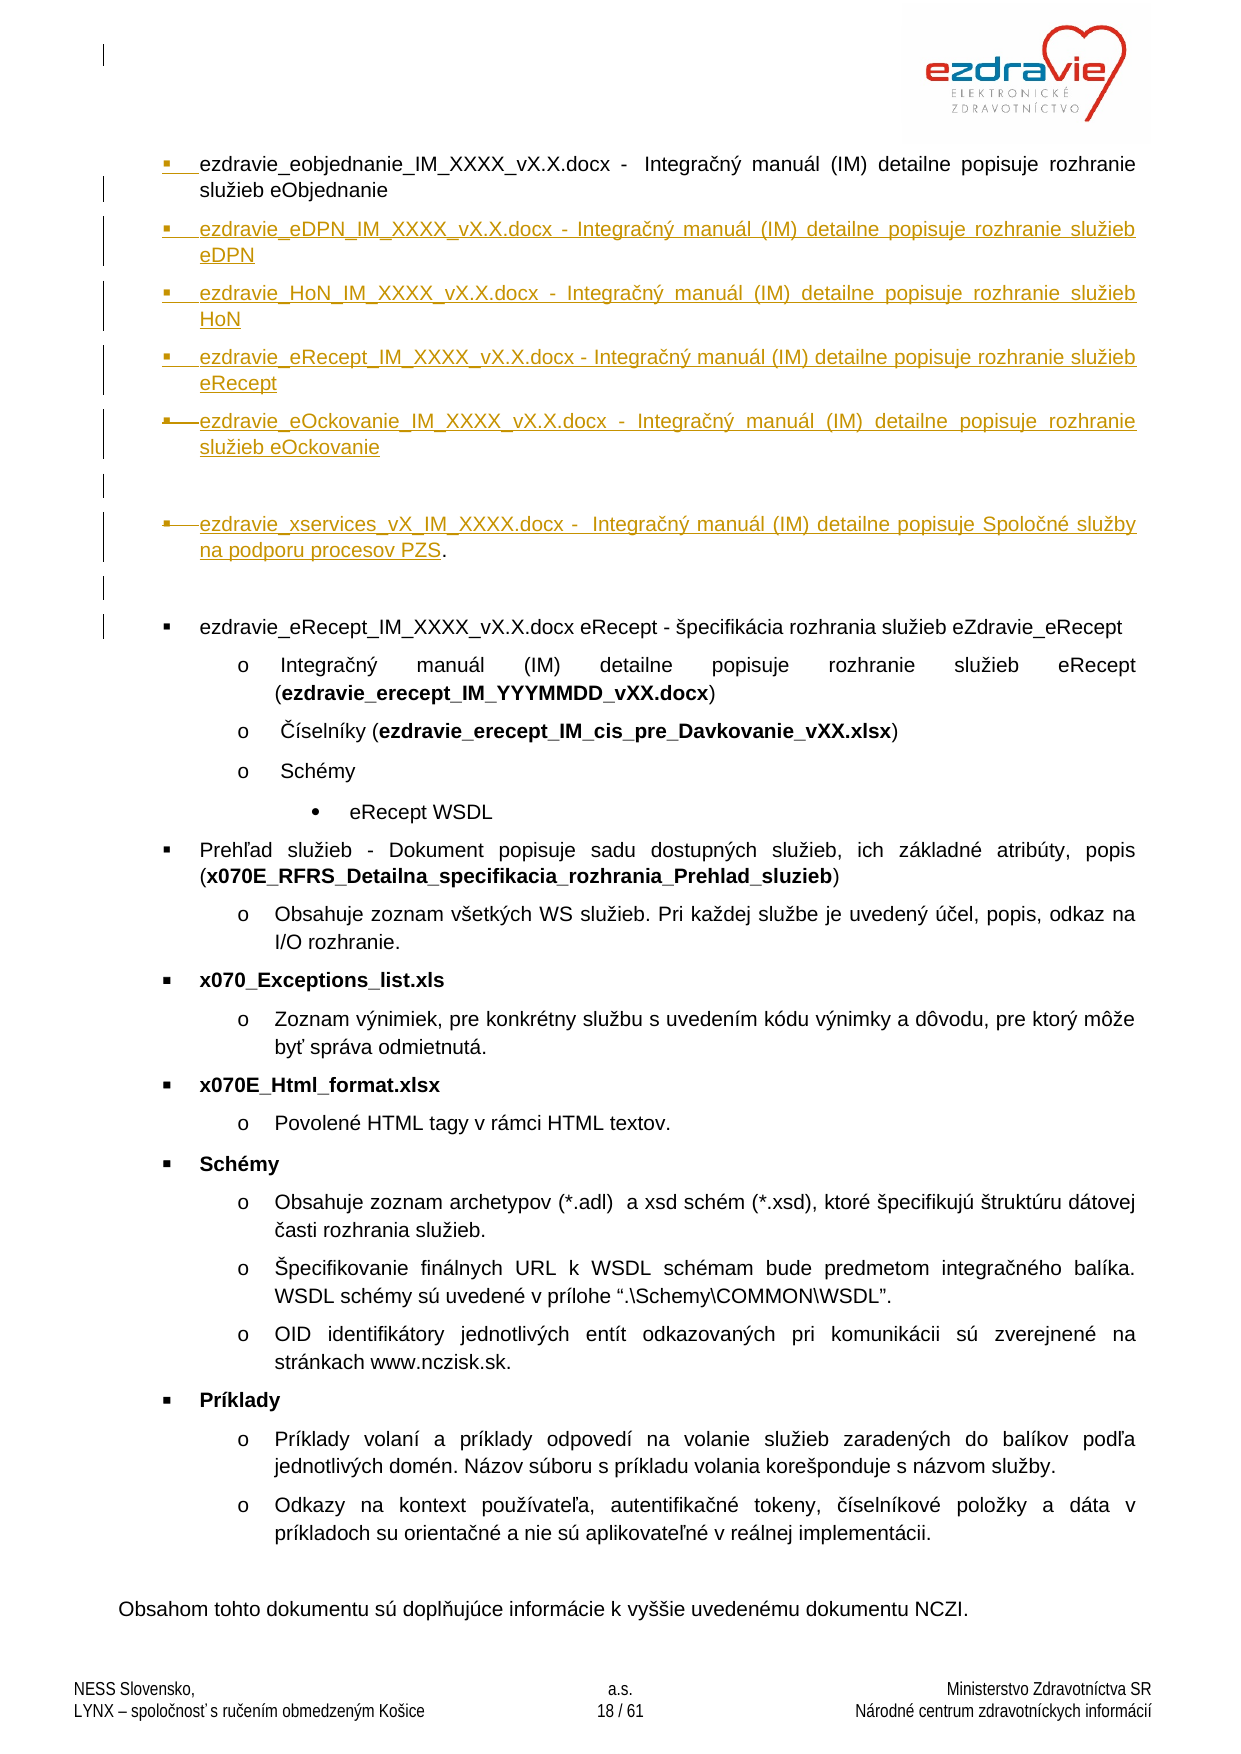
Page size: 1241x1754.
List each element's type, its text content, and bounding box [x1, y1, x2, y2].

list OID identifikátory jednotlivých entít odkazovaných pri komunikácii sú zverejnené na stránkach www.nczisk.sk. [237, 1322, 1137, 1374]
list Obsahuje zoznam archetypov (*.adl) a xsd schém (*.xsd), ktoré špecifikujú štruktúru dátovej časti rozhrania služieb. [237, 1190, 1137, 1242]
list ezdravie_eRecept_IM_XXXX_vX.X.docx eRecept - špecifikácia rozhrania služieb eZdravie_eRecept [162, 614, 1137, 638]
list Povolené HTML tagy v rámci HTML textov. [237, 1111, 1137, 1137]
list Prehľad služieb - Dokument popisuje sadu dostupných služieb, ich základné atribúty, popis (x070E_RFRS_Detailna_specifikacia_rozhrania_Prehlad_sluzieb) [162, 838, 1137, 888]
list Príklady volaní a príklady odpovedí na volanie služieb zaradených do balíkov podľa jednotlivých domén. Názov súboru s príkladu volania korešponduje s názvom služby. [237, 1427, 1137, 1478]
list Schémy [162, 1152, 1137, 1176]
list Zoznam výnimiek, pre konkrétny službu s uvedením kódu výnimky a dôvodu, pre ktorý môže byť správa odmietnutá. [237, 1007, 1137, 1058]
list Odkazy na kontext používateľa, autentifikačné tokeny, číselníkové položky a dáta v príkladoch su orientačné a nie sú aplikovateľné v reálnej implementácii. [237, 1493, 1137, 1544]
list Integračný manuál (IM) detailne popisuje rozhranie služieb eRecept (ezdravie_erecept_IM_YYYMMDD_vXX.docx) [237, 653, 1137, 704]
list Schémy [237, 759, 1137, 785]
picture [899, 3, 1152, 144]
list Špecifikovanie finálnych URL k WSDL schémam bude predmetom integračného balíka. WSDL schémy sú uvedené v prílohe “.\Schemy\COMMON\WSDL”. [237, 1256, 1137, 1308]
list Príklady [162, 1388, 1137, 1412]
list ezdravie_eobjednanie_IM_XXXX_vX.X.docx - Integračný manuál (IM) detailne popisuje rozhranie služieb eObjednanie [162, 152, 1137, 202]
list eRecept WSDL [312, 799, 1137, 824]
text Obsahom tohto dokumentu sú doplňujúce informácie k vyššie uvedenému dokumentu NCZI. [118, 1597, 1137, 1621]
list . [162, 512, 1137, 562]
list x070E_Html_format.xlsx [162, 1073, 1137, 1097]
list x070_Exceptions_list.xls [162, 968, 1137, 992]
list Obsahuje zoznam všetkých WS služieb. Pri každej službe je uvedený účel, popis, odkaz na I/O rozhranie. [237, 902, 1137, 954]
list Číselníky (ezdravie_erecept_IM_cis_pre_Davkovanie_vXX.xlsx) [237, 719, 1137, 745]
